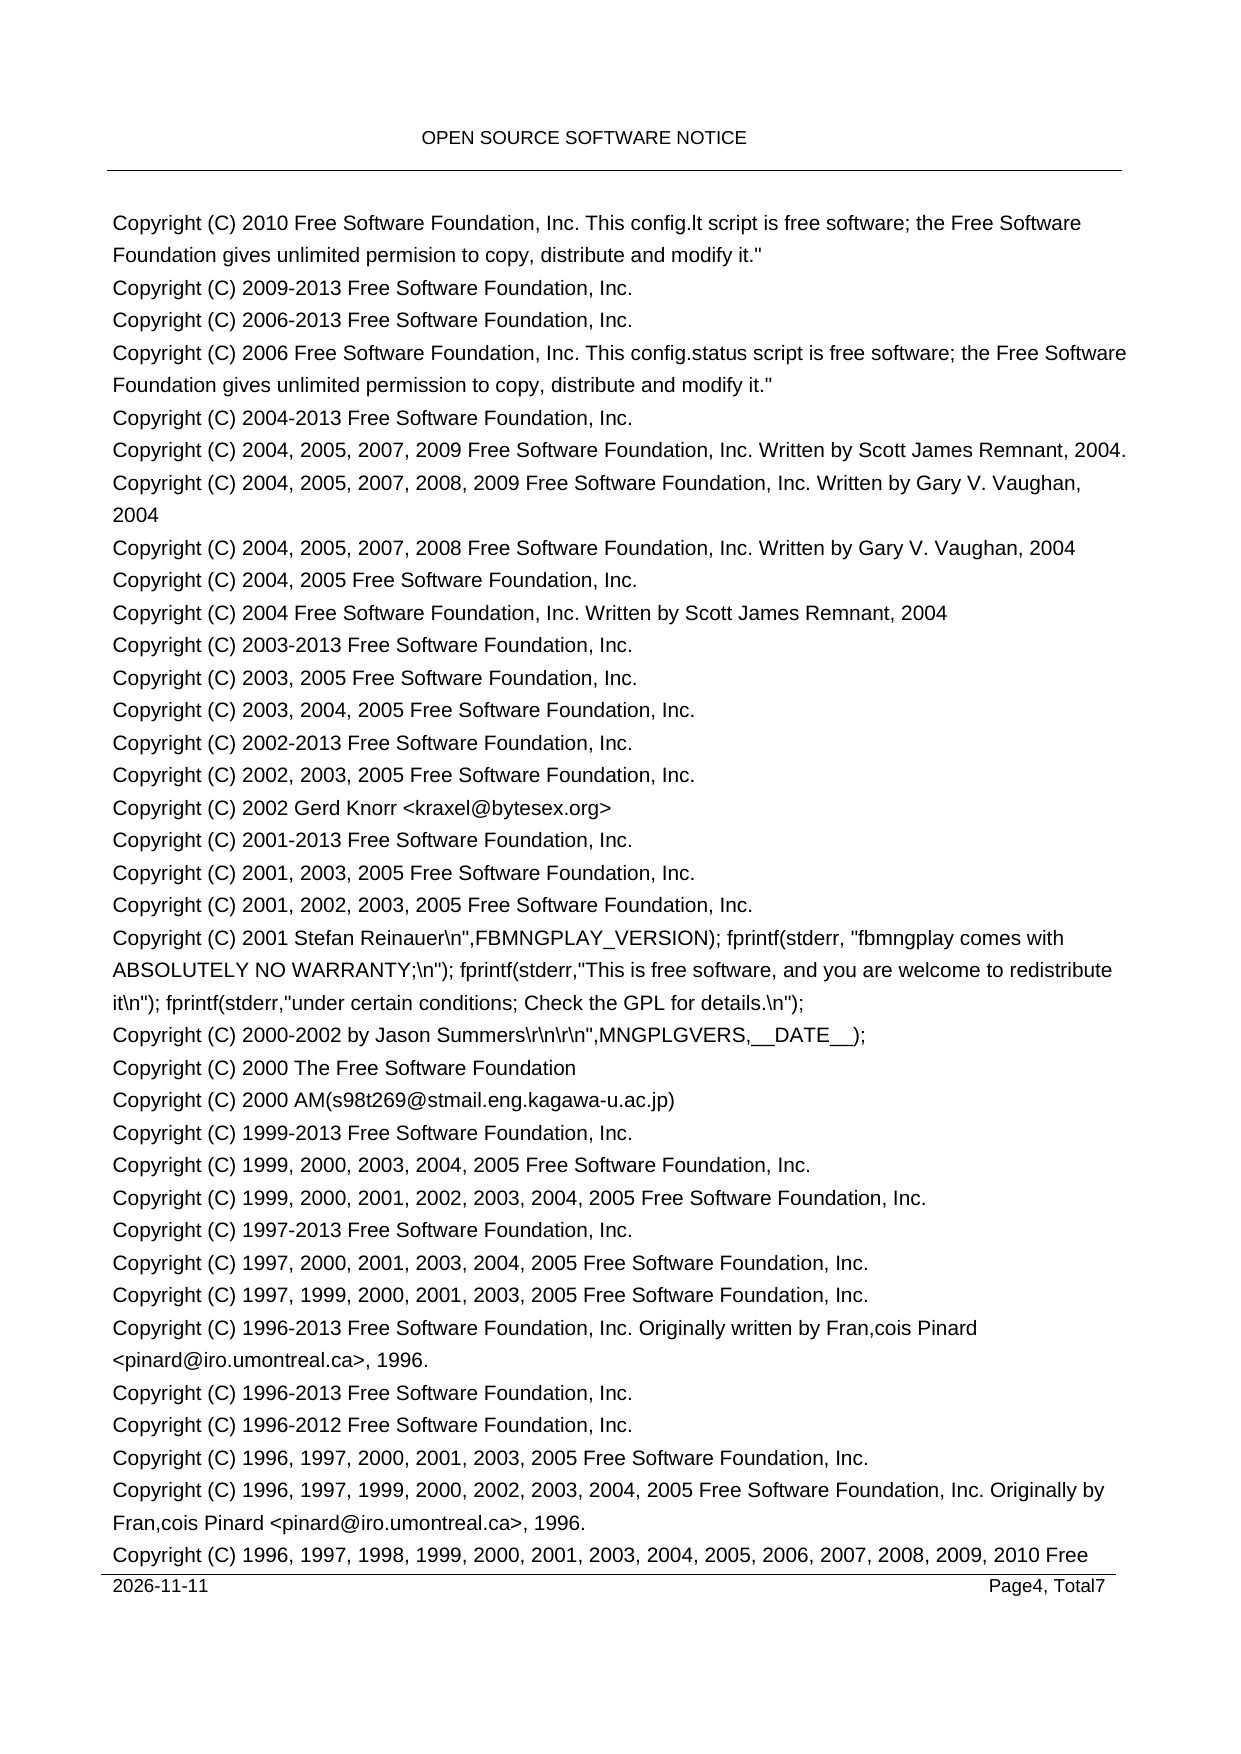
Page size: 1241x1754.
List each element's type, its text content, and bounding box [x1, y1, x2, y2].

text Copyright (C) 1996, 1997, 2000, 2001, 2003, 2005 Free Software Foundation, Inc. [112, 1441, 1128, 1474]
text Copyright (C) 2006 Free Software Foundation, Inc. This config.status script is free software; the Free Software Foundation gives unlimited permission to copy, distribute and modify it." [112, 336, 1128, 401]
text Copyright (C) 1997, 1999, 2000, 2001, 2003, 2005 Free Software Foundation, Inc. [112, 1279, 1128, 1311]
text Copyright (C) 1996-2013 Free Software Foundation, Inc. Originally written by Fran,cois Pinard <pinard@iro.umontreal.ca>, 1996. [112, 1311, 1128, 1376]
text Copyright (C) 2004, 2005, 2007, 2008, 2009 Free Software Foundation, Inc. Written by Gary V. Vaughan, 2004 [112, 466, 1128, 531]
text Copyright (C) 1999-2013 Free Software Foundation, Inc. [112, 1116, 1128, 1149]
text Copyright (C) 2001-2013 Free Software Foundation, Inc. [112, 824, 1128, 856]
text Copyright (C) 2010 Free Software Foundation, Inc. This config.lt script is free software; the Free Software Foundation gives unlimited permision to copy, distribute and modify it." [112, 206, 1128, 271]
text Copyright (C) 2002-2013 Free Software Foundation, Inc. [112, 726, 1128, 759]
text Copyright (C) 1999, 2000, 2001, 2002, 2003, 2004, 2005 Free Software Foundation, Inc. [112, 1181, 1128, 1214]
text Copyright (C) 2004 Free Software Foundation, Inc. Written by Scott James Remnant, 2004 [112, 596, 1128, 629]
text Copyright (C) 2001, 2003, 2005 Free Software Foundation, Inc. [112, 856, 1128, 889]
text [112, 1539, 1128, 1571]
text Copyright (C) 2009-2013 Free Software Foundation, Inc. [112, 271, 1128, 304]
text Copyright (C) 2001 Stefan Reinauer\n",FBMNGPLAY_VERSION); fprintf(stderr, "fbmngplay comes with ABSOLUTELY NO WARRANTY;\n"); fprintf(stderr,"This is free software, and you are welcome to redistribute it\n"); fprintf(stderr,"under certain conditions; Check the GPL for details.\n"); [112, 921, 1128, 1019]
text Copyright (C) 2002 Gerd Knorr <kraxel@bytesex.org> [112, 791, 1128, 824]
text Copyright (C) 2000-2002 by Jason Summers\r\n\r\n",MNGPLGVERS,__DATE__); [112, 1019, 1128, 1051]
text Copyright (C) 2004, 2005 Free Software Foundation, Inc. [112, 564, 1128, 596]
text Copyright (C) 2003, 2005 Free Software Foundation, Inc. [112, 661, 1128, 694]
text Copyright (C) 2004-2013 Free Software Foundation, Inc. [112, 401, 1128, 434]
text Copyright (C) 2002, 2003, 2005 Free Software Foundation, Inc. [112, 759, 1128, 791]
text Copyright (C) 2004, 2005, 2007, 2008 Free Software Foundation, Inc. Written by Gary V. Vaughan, 2004 [112, 531, 1128, 564]
text Copyright (C) 2001, 2002, 2003, 2005 Free Software Foundation, Inc. [112, 889, 1128, 921]
text Copyright (C) 1996-2013 Free Software Foundation, Inc. [112, 1376, 1128, 1409]
text Copyright (C) 1999, 2000, 2003, 2004, 2005 Free Software Foundation, Inc. [112, 1149, 1128, 1181]
text Copyright (C) 2004, 2005, 2007, 2009 Free Software Foundation, Inc. Written by Scott James Remnant, 2004. [112, 434, 1128, 466]
text Copyright (C) 2000 The Free Software Foundation [112, 1051, 1128, 1084]
text Copyright (C) 2000 AM(s98t269@stmail.eng.kagawa-u.ac.jp) [112, 1084, 1128, 1116]
text Copyright (C) 1996, 1997, 1999, 2000, 2002, 2003, 2004, 2005 Free Software Foundation, Inc. Originally by Fran,cois Pinard <pinard@iro.umontreal.ca>, 1996. [112, 1474, 1128, 1539]
text Copyright (C) 2003, 2004, 2005 Free Software Foundation, Inc. [112, 694, 1128, 726]
text Copyright (C) 1997, 2000, 2001, 2003, 2004, 2005 Free Software Foundation, Inc. [112, 1246, 1128, 1279]
text Copyright (C) 2006-2013 Free Software Foundation, Inc. [112, 304, 1128, 336]
text Copyright (C) 1997-2013 Free Software Foundation, Inc. [112, 1214, 1128, 1246]
text Copyright (C) 1996-2012 Free Software Foundation, Inc. [112, 1409, 1128, 1441]
text Copyright (C) 2003-2013 Free Software Foundation, Inc. [112, 629, 1128, 661]
